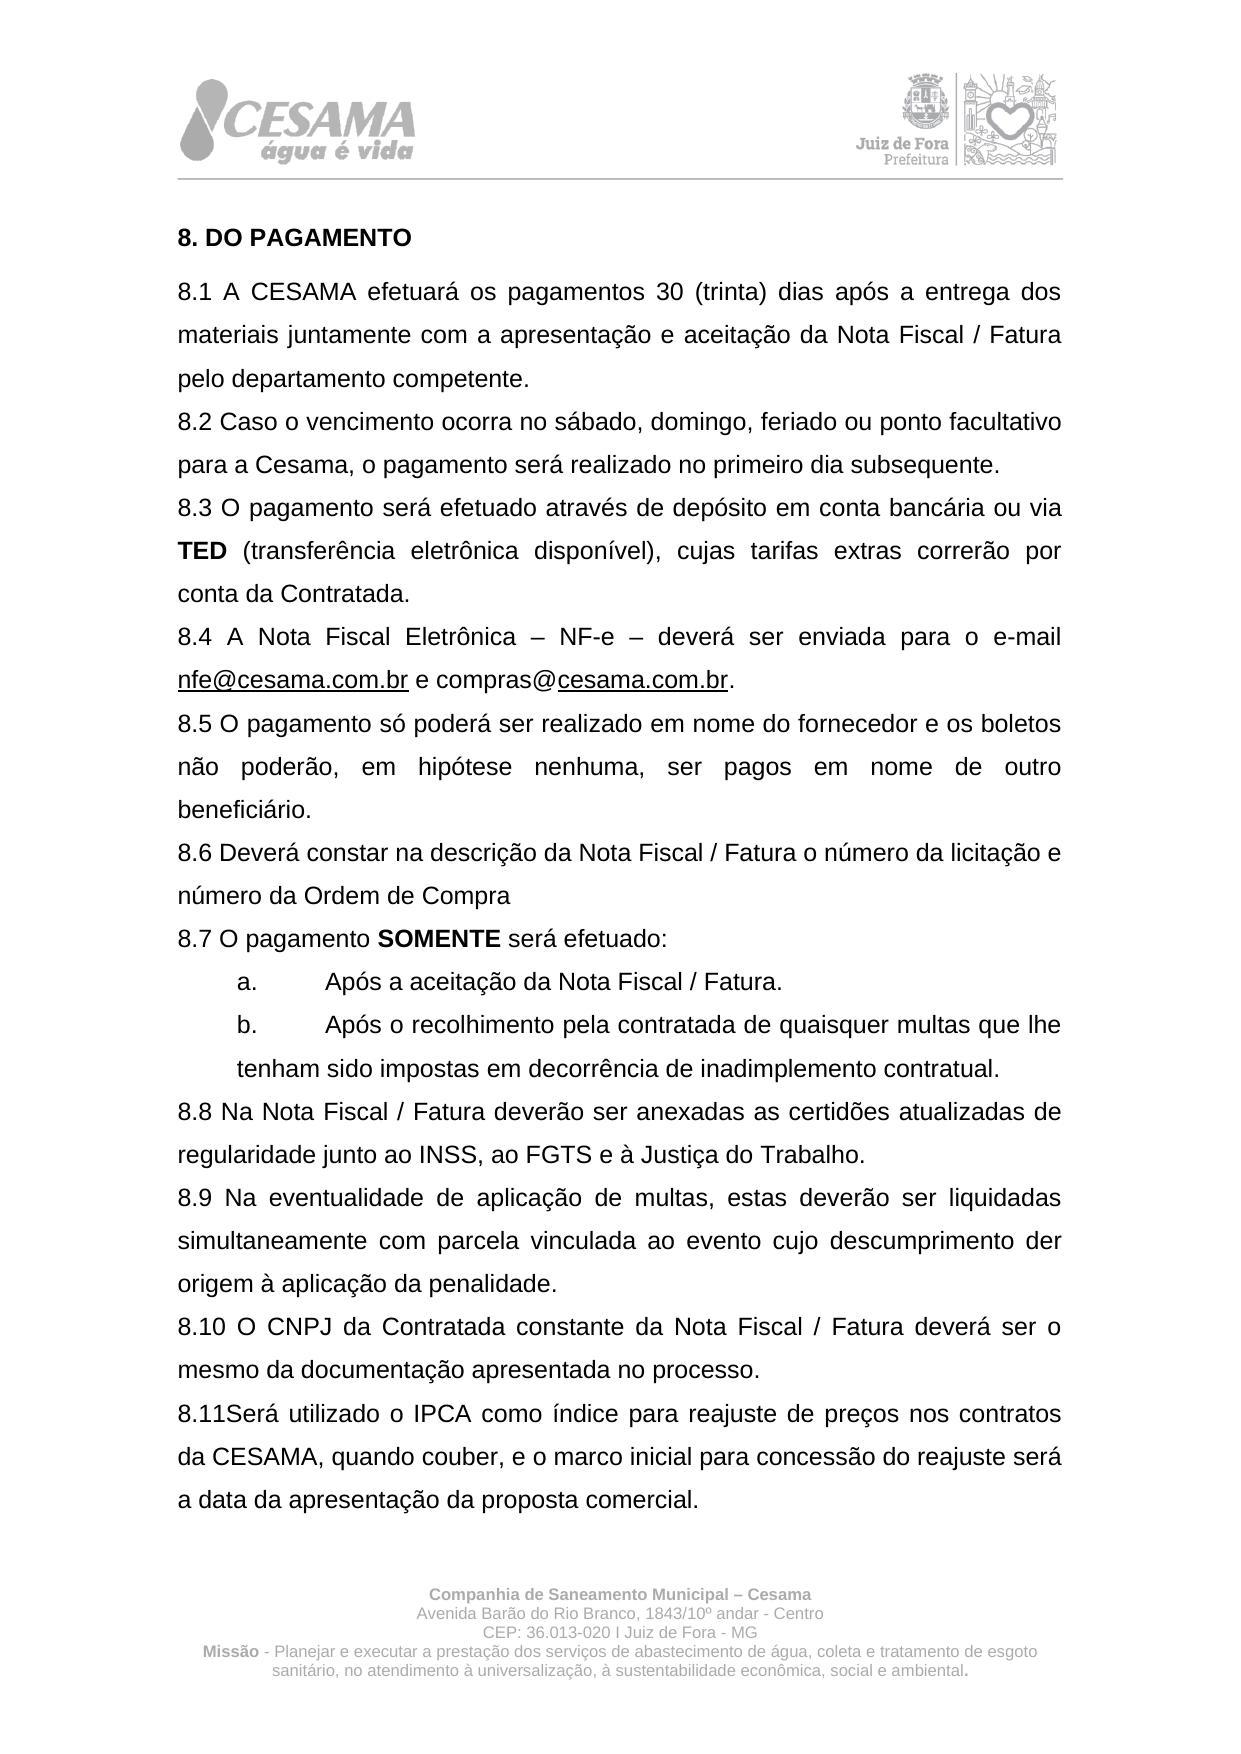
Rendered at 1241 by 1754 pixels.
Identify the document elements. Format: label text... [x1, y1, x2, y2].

text 8.2 Caso o vencimento ocorra no sábado, domingo, feriado ou ponto facultativo para a Cesama, o pagamento será realizado no primeiro dia subsequente. [177, 407, 1063, 479]
text 8.7 O pagamento SOMENTE será efetuado: [177, 924, 1063, 953]
picture [177, 73, 1064, 180]
text 8.6 Deverá constar na descrição da Nota Fiscal / Fatura o número da licitação e número da Ordem de Compra [177, 838, 1063, 910]
text 8.1 A CESAMA efetuará os pagamentos 30 (trinta) dias após a entrega dos materiais juntamente com a apresentação e aceitação da Nota Fiscal / Fatura pelo departamento competente. [177, 277, 1063, 392]
text 8.11Será utilizado o IPCA como índice para reajuste de preços nos contratos da CESAMA, quando couber, e o marco inicial para concessão do reajuste será a data da apresentação da proposta comercial. [177, 1399, 1063, 1514]
list Após a aceitação da Nota Fiscal / Fatura. [237, 967, 1063, 996]
list Após o recolhimento pela contratada de quaisquer multas que lhe tenham sido impostas em decorrência de inadimplemento contratual. [237, 1011, 1063, 1082]
text 8.4 A Nota Fiscal Eletrônica – NF-e – deverá ser enviada para o e-mail nfe@cesama.com.br e compras@cesama.com.br. [177, 622, 1063, 694]
text 8.8 Na Nota Fiscal / Fatura deverão ser anexadas as certidões atualizadas de regularidade junto ao INSS, ao FGTS e à Justiça do Trabalho. [177, 1097, 1063, 1169]
text 8.3 O pagamento será efetuado através de depósito em conta bancária ou via TED (transferência eletrônica disponível), cujas tarifas extras correrão por conta da Contratada. [177, 493, 1063, 608]
text 8.10 O CNPJ da Contratada constante da Nota Fiscal / Fatura deverá ser o mesmo da documentação apresentada no processo. [177, 1312, 1063, 1384]
text 8. DO PAGAMENTO [177, 223, 1063, 252]
text 8.5 O pagamento só poderá ser realizado em nome do fornecedor e os boletos não poderão, em hipótese nenhuma, ser pagos em nome de outro beneficiário. [177, 709, 1063, 824]
text 8.9 Na eventualidade de aplicação de multas, estas deverão ser liquidadas simultaneamente com parcela vinculada ao evento cujo descumprimento der origem à aplicação da penalidade. [177, 1183, 1063, 1298]
